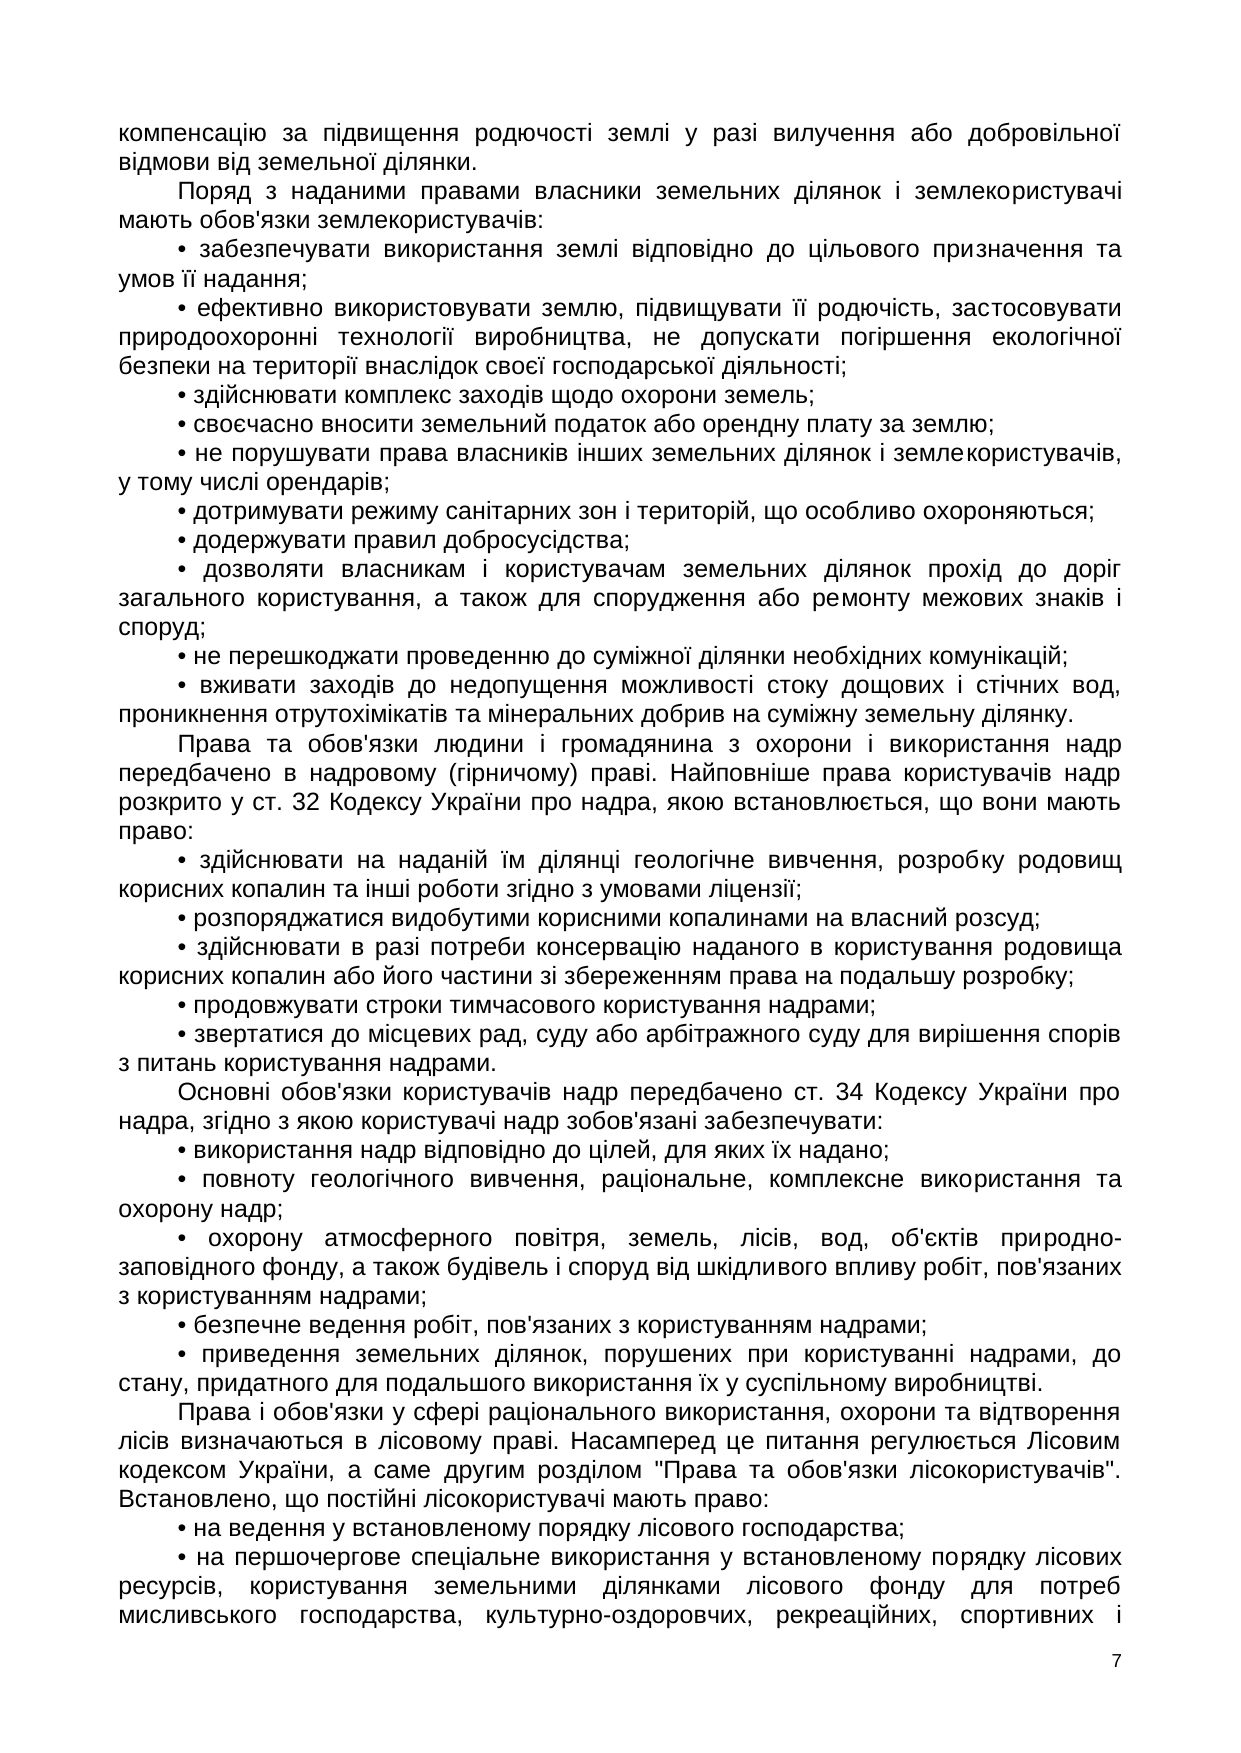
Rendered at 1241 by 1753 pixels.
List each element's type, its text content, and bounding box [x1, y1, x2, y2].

text • охорону атмосферного повітря, земель, лісів, вод, об'єктів природно-заповідного фонду, а також будівель і споруд від шкідливого впливу робіт, пов'язаних з користуванням надрами; [118, 1222, 1122, 1310]
text • своєчасно вносити земельний податок або орендну плату за землю; [118, 409, 1122, 438]
text • додержувати правил добросусідства; [118, 525, 1122, 554]
text • розпоряджатися видобутими корисними копалинами на власний розсуд; [118, 903, 1122, 932]
text • здійснювати комплекс заходів щодо охорони земель; [118, 380, 1122, 409]
text • здійснювати в разі потреби консервацію наданого в користування родовища корисних копалин або його частини зі збереженням права на подальшу розробку; [118, 932, 1122, 990]
text • використання надр відповідно до цілей, для яких їх надано; [118, 1135, 1122, 1164]
text Права та обов'язки людини і громадянина з охорони і використання надр передбачено в надровому (гірничому) праві. Найповніше права користувачів надр розкрито у ст. 32 Кодексу України про надра, якою встановлюється, що вони мають право: [118, 728, 1122, 845]
text • дозволяти власникам і користувачам земельних ділянок прохід до доріг загального користування, а також для спорудження або ремонту межових знаків і споруд; [118, 554, 1122, 641]
text • на ведення у встановленому порядку лісового господарства; [118, 1513, 1122, 1542]
text • безпечне ведення робіт, пов'язаних з користуванням надрами; [118, 1310, 1122, 1339]
text Основні обов'язки користувачів надр передбачено ст. 34 Кодексу України про надра, згідно з якою користувачі надр зобов'язані забезпечувати: [118, 1077, 1122, 1135]
text • ефективно використовувати землю, підвищувати її родючість, застосовувати природоохоронні технології виробництва, не допускати погіршення екологічної безпеки на території внаслідок своєї господарської діяльності; [118, 292, 1122, 380]
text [118, 118, 1122, 176]
text Поряд з наданими правами власники земельних ділянок і землекористувачі мають обов'язки землекористувачів: [118, 176, 1122, 234]
text • не перешкоджати проведенню до суміжної ділянки необхідних комунікацій; [118, 641, 1122, 670]
text • здійснювати на наданій їм ділянці геологічне вивчення, розробку родовищ корисних копалин та інші роботи згідно з умовами ліцензії; [118, 845, 1122, 903]
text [118, 1542, 1122, 1629]
text • забезпечувати використання землі відповідно до цільового призначення та умов її надання; [118, 234, 1122, 292]
text • не порушувати права власників інших земельних ділянок і землекористувачів, у тому числі орендарів; [118, 438, 1122, 496]
text • продовжувати строки тимчасового користування надрами; [118, 990, 1122, 1019]
text • звертатися до місцевих рад, суду або арбітражного суду для вирішення спорів з питань користування надрами. [118, 1019, 1122, 1077]
text • вживати заходів до недопущення можливості стоку дощових і стічних вод, проникнення отрутохімікатів та мінеральних добрив на суміжну земельну ділянку. [118, 670, 1122, 728]
text • повноту геологічного вивчення, раціональне, комплексне використання та охорону надр; [118, 1164, 1122, 1222]
text • дотримувати режиму санітарних зон і територій, що особливо охороняються; [118, 496, 1122, 525]
text • приведення земельних ділянок, порушених при користуванні надрами, до стану, придатного для подальшого використання їх у суспільному виробництві. [118, 1339, 1122, 1397]
text Права і обов'язки у сфері раціонального використання, охорони та відтворення лісів визначаються в лісовому праві. Насамперед це питання регулюється Лісовим кодексом України, а саме другим розділом "Права та обов'язки лісокористувачів". Встановлено, що постійні лісокористувачі мають право: [118, 1397, 1122, 1513]
